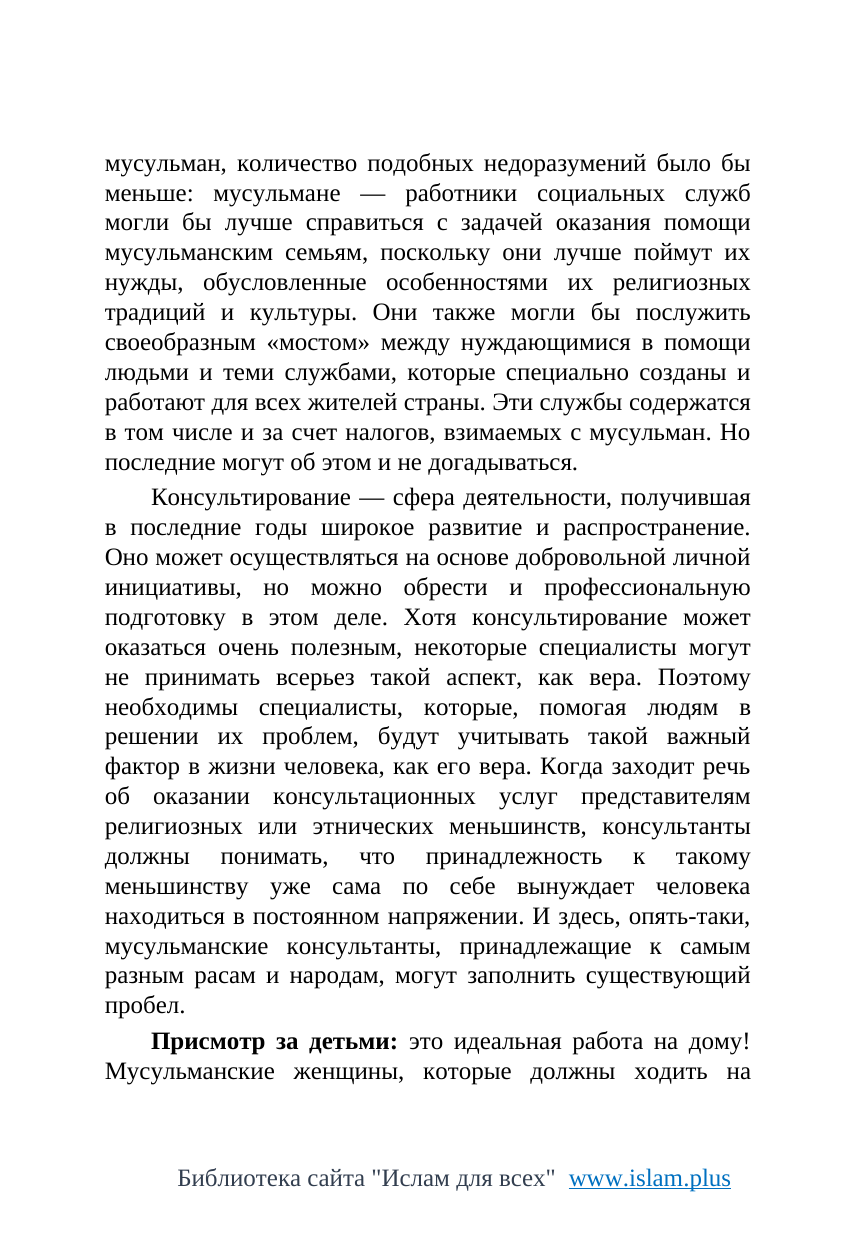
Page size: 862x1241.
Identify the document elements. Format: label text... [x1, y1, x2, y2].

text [104, 148, 751, 475]
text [104, 1026, 751, 1085]
text Консультирование — сфера деятельности, получившая в последние годы широкое развитие и распространение. Оно может осуществляться на основе добровольной личной инициативы, но можно обрести и профессиональную подготовку в этом деле. Хотя консультирование может оказаться очень полезным, некоторые специалисты могут не принимать всерьез такой аспект, как вера. Поэтому необходимы специалисты, которые, помогая людям в решении их проблем, будут учитывать такой важный фактор в жизни человека, как его вера. Когда заходит речь об оказании консультационных услуг представителям религиозных или этнических меньшинств, консультанты должны понимать, что принадлежность к такому меньшинству уже сама по себе вынуждает человека находиться в постоянном напряжении. И здесь, опять-таки, мусульманские консультанты, принадлежащие к самым разным расам и народам, могут заполнить существующий пробел. [104, 482, 751, 1019]
